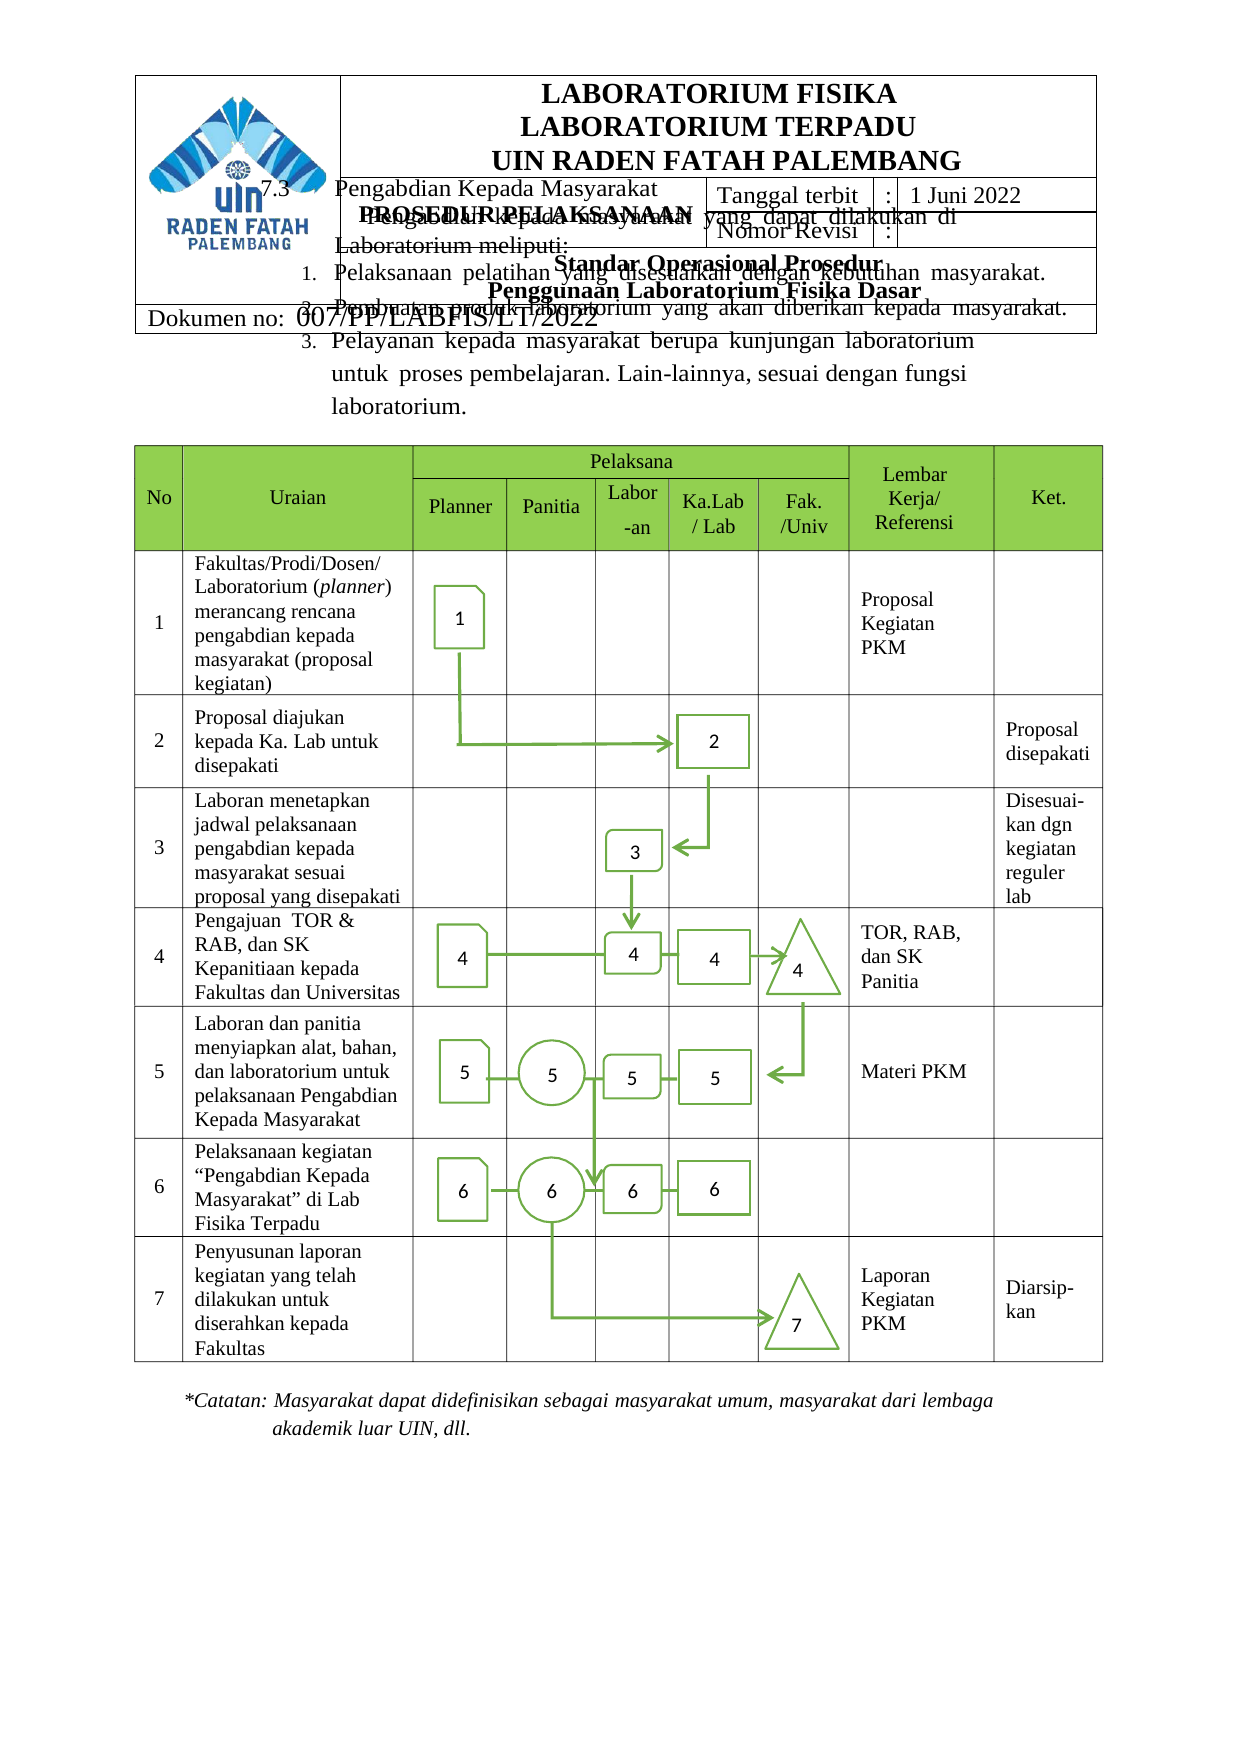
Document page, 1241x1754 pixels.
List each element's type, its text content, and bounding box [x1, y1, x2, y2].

picture [148, 95, 327, 250]
text *Catatan: Masyarakat dapat didefinisikan sebagai masyarakat umum, masyarakat dari lembaga akademik luar UIN, dll. [183, 1388, 1042, 1439]
list Pelaksanaan pelatihan yang disesuaikan dengan kebutuhan masyarakat. [301, 259, 1128, 286]
text Pengabdian kepada masyarakat yang dapat dilakukan di Laboratorium meliputi: [334, 202, 1042, 258]
list Pembuatan produk laboratorium yang akan diberikan kepada masyarakat. [301, 292, 1128, 320]
picture [750, 946, 788, 965]
list Pelayanan kepada masyarakat berupa kunjungan laboratorium untuk proses pembelajaran. Lain-lainnya, sesuai dengan fungsi laboratorium. [301, 326, 1018, 419]
list Pengabdian Kepada Masyarakat [260, 174, 1128, 201]
